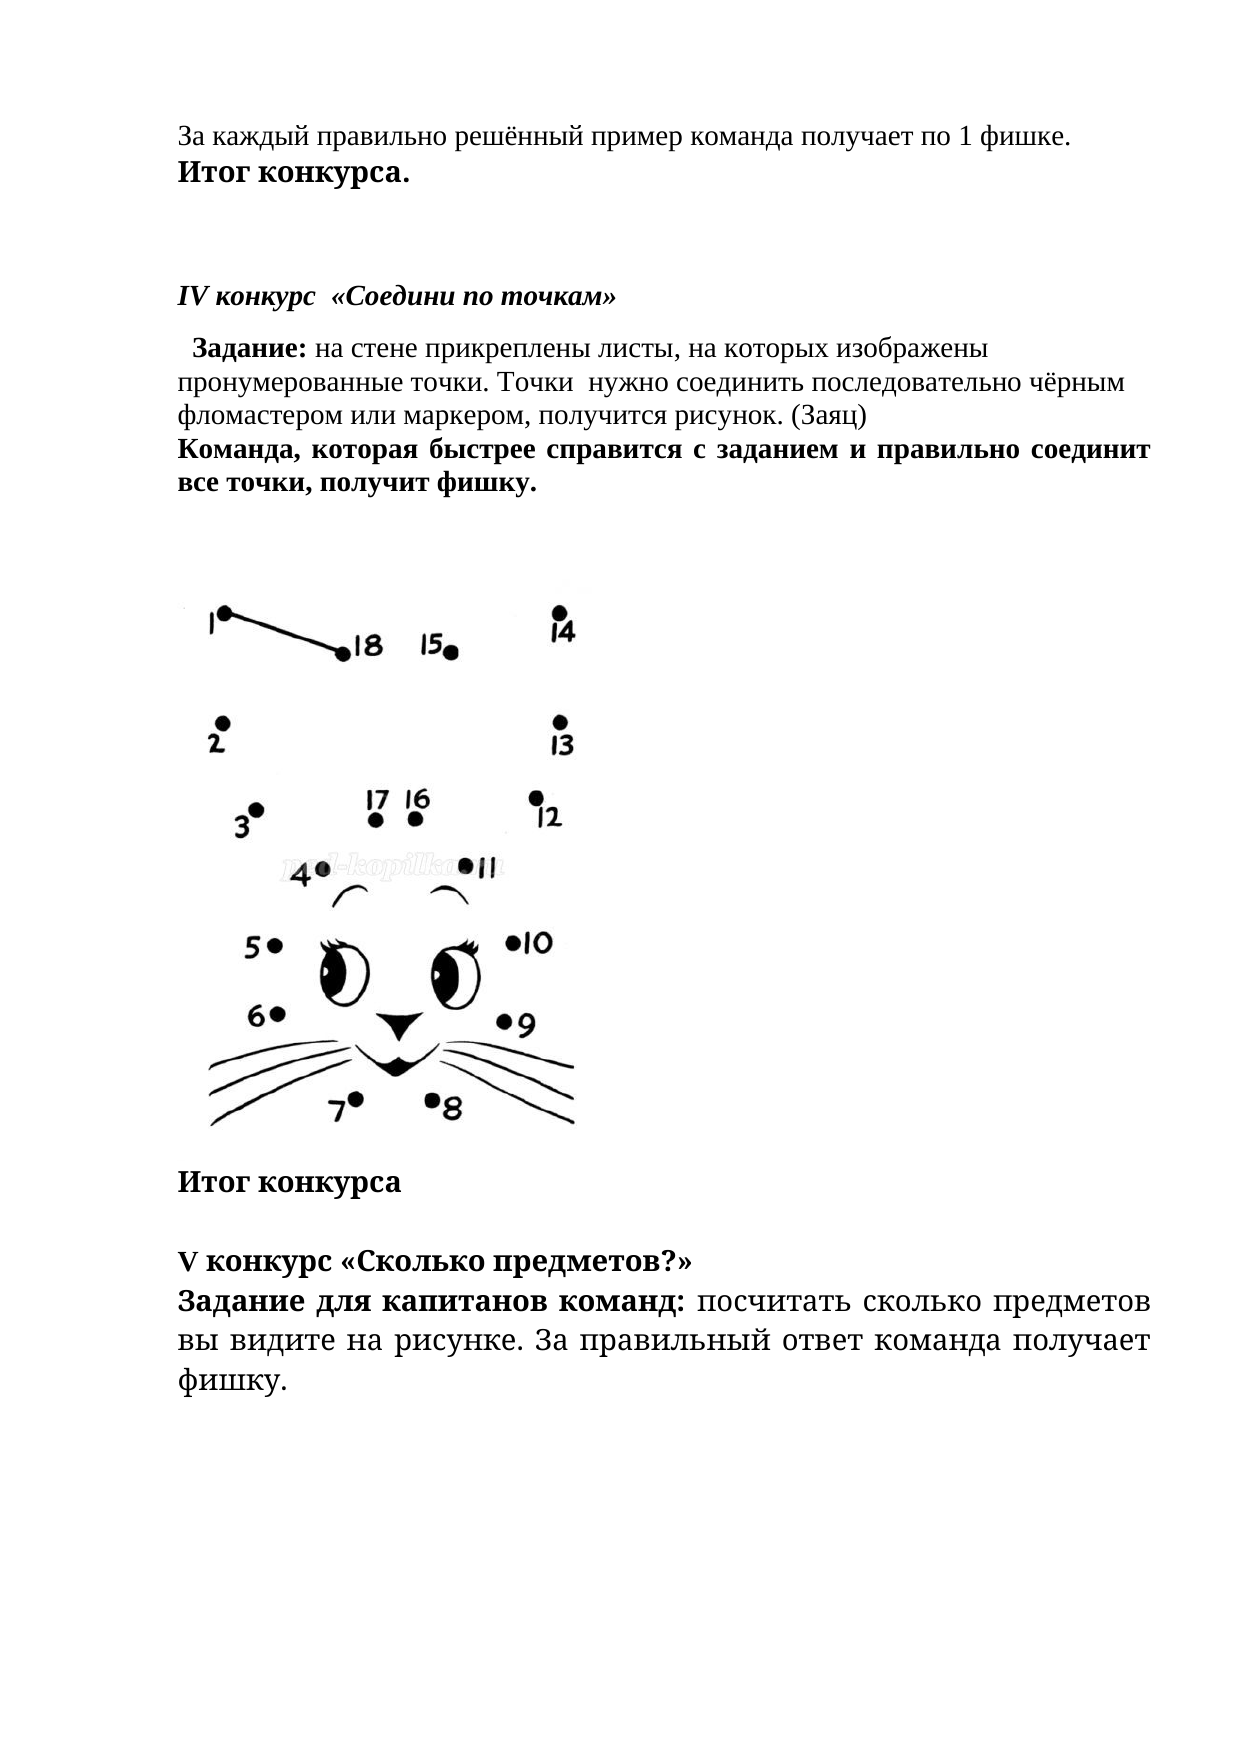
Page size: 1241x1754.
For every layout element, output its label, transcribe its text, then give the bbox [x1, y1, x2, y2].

text IV конкурс «Соедини по точкам» [177, 271, 1152, 311]
text V конкурс «Сколько предметов?» [177, 1240, 1152, 1280]
text Задание: на стене прикреплены листы, на которых изображены пронумерованные точки. Точки нужно соединить последовательно чёрным фломастером или маркером, получится рисунок. (Заяц) [177, 330, 1152, 431]
picture [177, 571, 607, 1161]
text Команда, которая быстрее справится с заданием и правильно соединит все точки, получит фишку. [177, 431, 1152, 498]
text Итог конкурса [177, 1161, 1152, 1201]
text Задание для капитанов команд: посчитать сколько предметов вы видите на рисунке. За правильный ответ команда получает фишку. [177, 1280, 1152, 1399]
text За каждый правильно решённый пример команда получает по 1 фишке. [177, 118, 1152, 152]
text Итог конкурса. [177, 152, 1152, 191]
